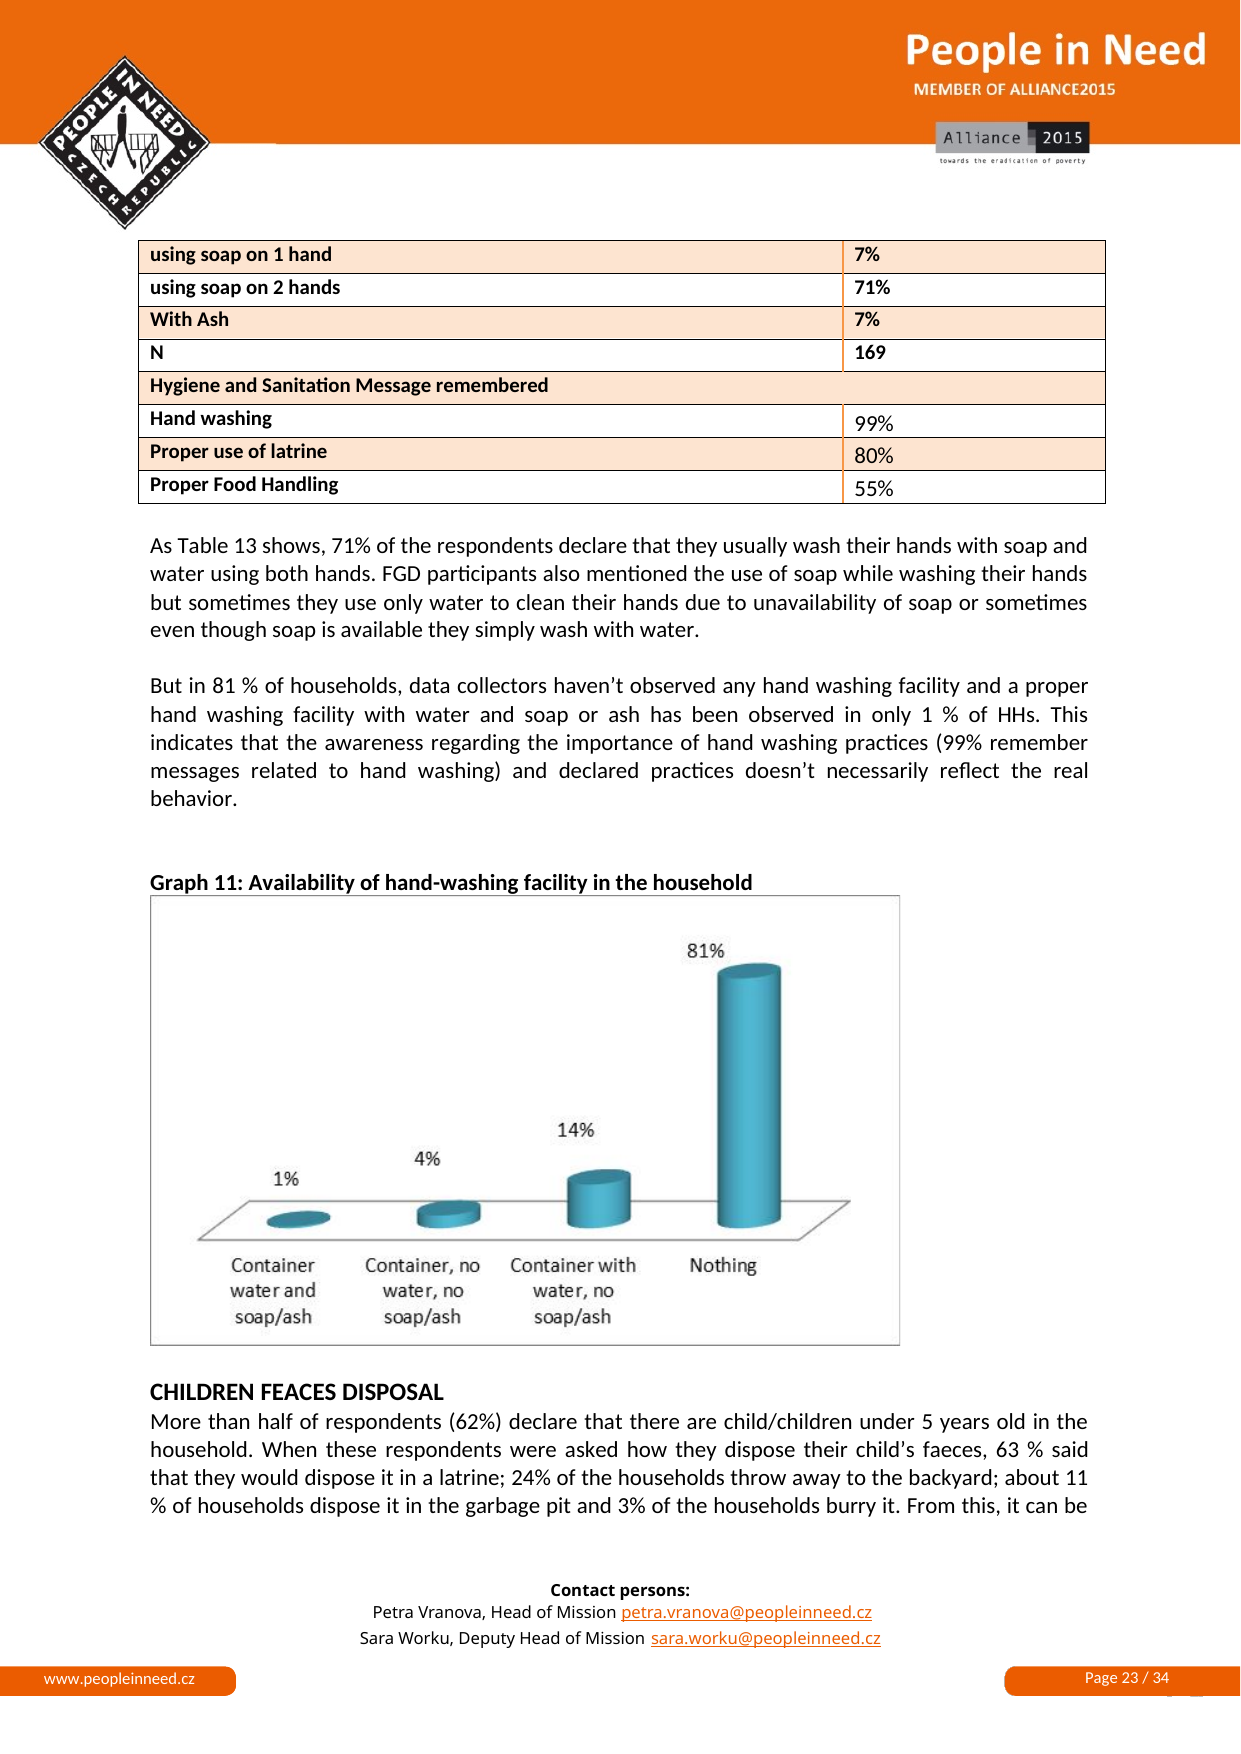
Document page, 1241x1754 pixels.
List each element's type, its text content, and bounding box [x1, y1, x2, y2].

picture [0, 0, 1241, 240]
picture [0, 1665, 237, 1697]
table_cell using soap on 1 hand [139, 241, 842, 273]
table_cell Hygiene and Sanitation Message remembered [139, 372, 1105, 404]
table_cell 55% [844, 471, 1105, 502]
table_cell using soap on 2 hands [139, 274, 842, 306]
table_cell Hand washing [139, 405, 842, 437]
text As Table 13 shows, 71% of the respondents declare that they usually wash their hands with soap and water using both hands. FGD participants also mentioned the use of soap while washing their hands but sometimes they use only water to clean their hands due to unavailability of soap or sometimes even though soap is available they simply wash with water. [150, 532, 1090, 644]
table_cell 169 [844, 340, 1105, 371]
text Children feaces disposal [150, 1376, 1090, 1407]
text Graph 11: Availability of hand-washing facility in the household [150, 868, 1090, 896]
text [150, 1407, 1090, 1519]
table_cell 99% [844, 405, 1105, 437]
table_cell Proper use of latrine [139, 438, 842, 470]
table_cell 80% [844, 438, 1105, 470]
table_cell Proper Food Handling [139, 471, 842, 502]
table_cell 7% [844, 241, 1105, 273]
table_cell With Ash [139, 307, 842, 338]
text But in 81 % of households, data collectors haven’t observed any hand washing facility and a proper hand washing facility with water and soap or ash has been observed in only 1 % of HHs. This indicates that the awareness regarding the importance of hand washing practices (99% remember messages related to hand washing) and declared practices doesn’t necessarily reflect the real behavior. [150, 672, 1090, 812]
table_cell N [139, 340, 842, 371]
table_cell 71% [844, 274, 1105, 306]
picture [1003, 1665, 1241, 1697]
table_cell 7% [844, 307, 1105, 338]
picture [150, 895, 901, 1346]
